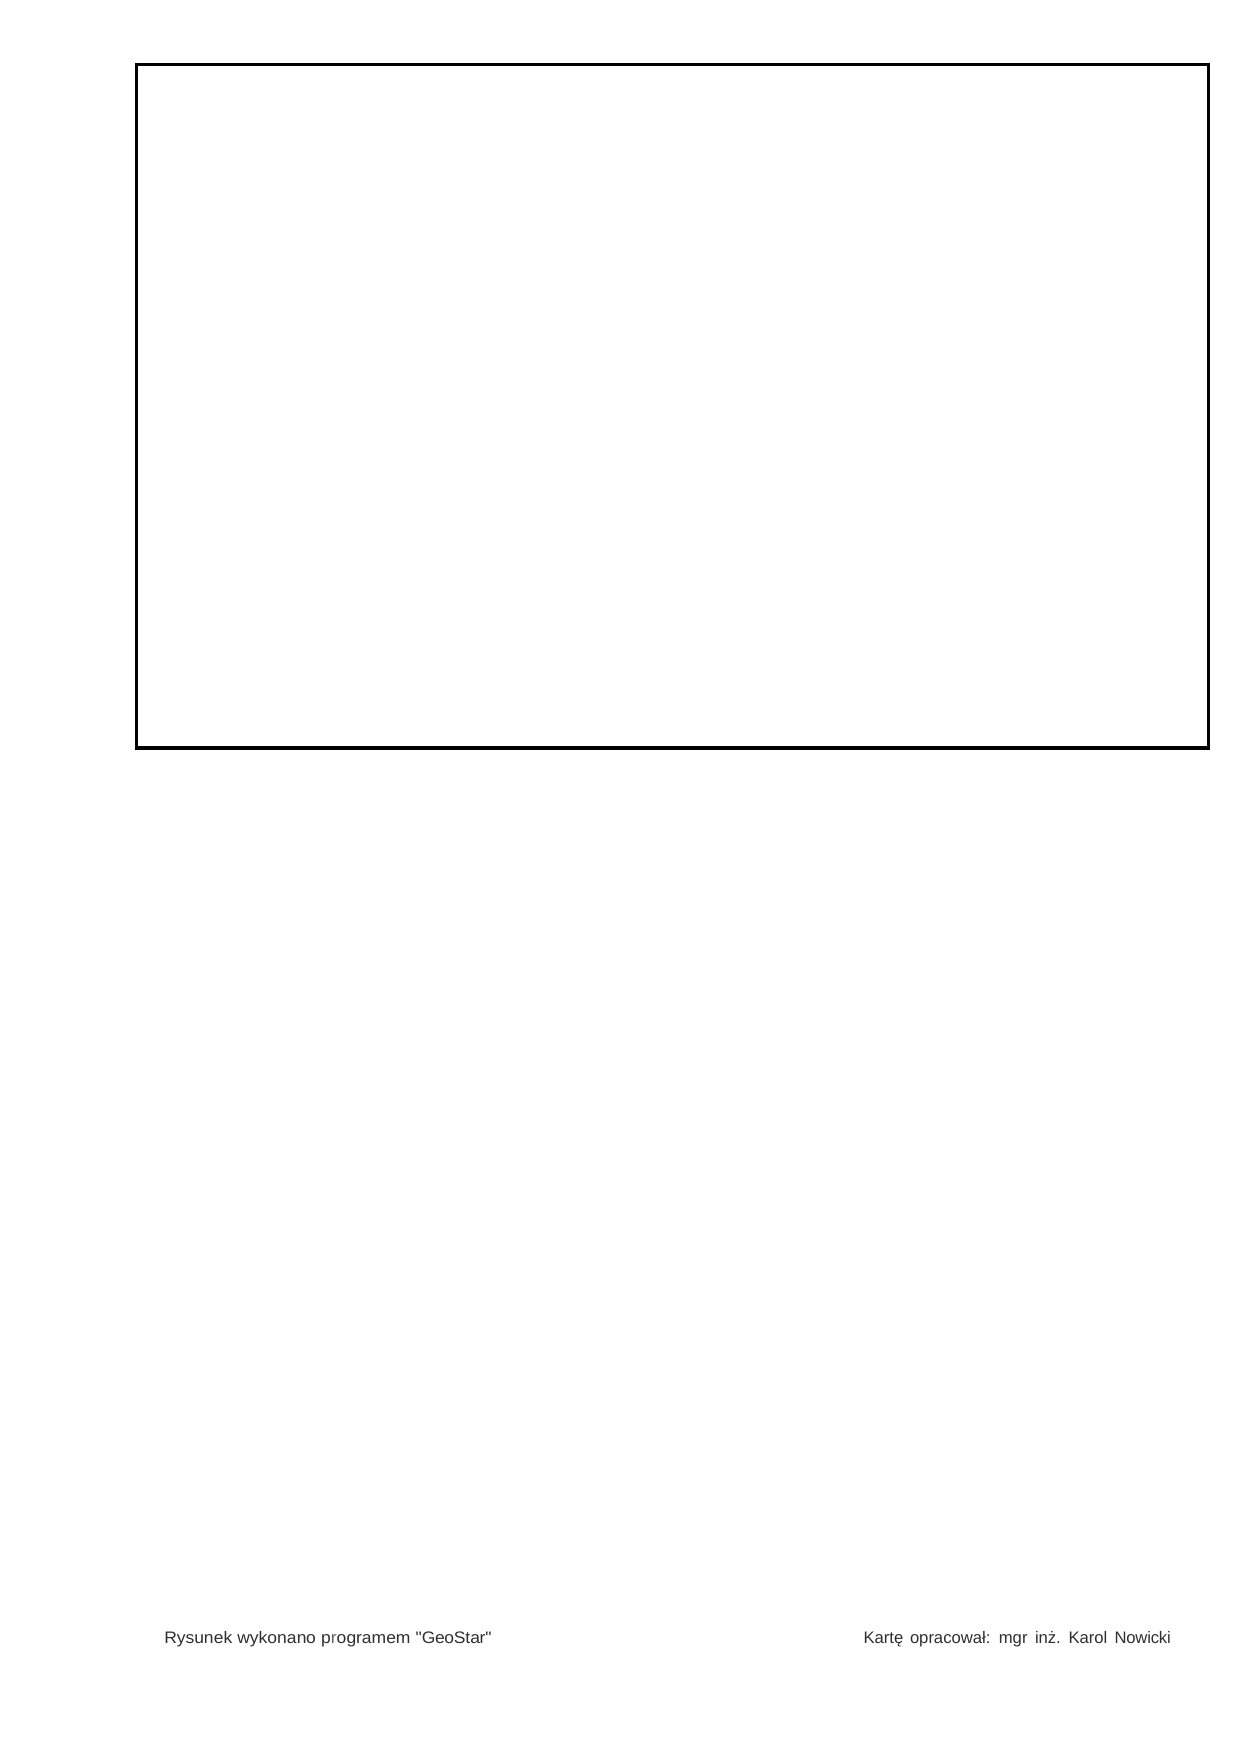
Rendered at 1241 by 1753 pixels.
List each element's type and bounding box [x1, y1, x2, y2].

table_cell [138, 66, 1207, 746]
